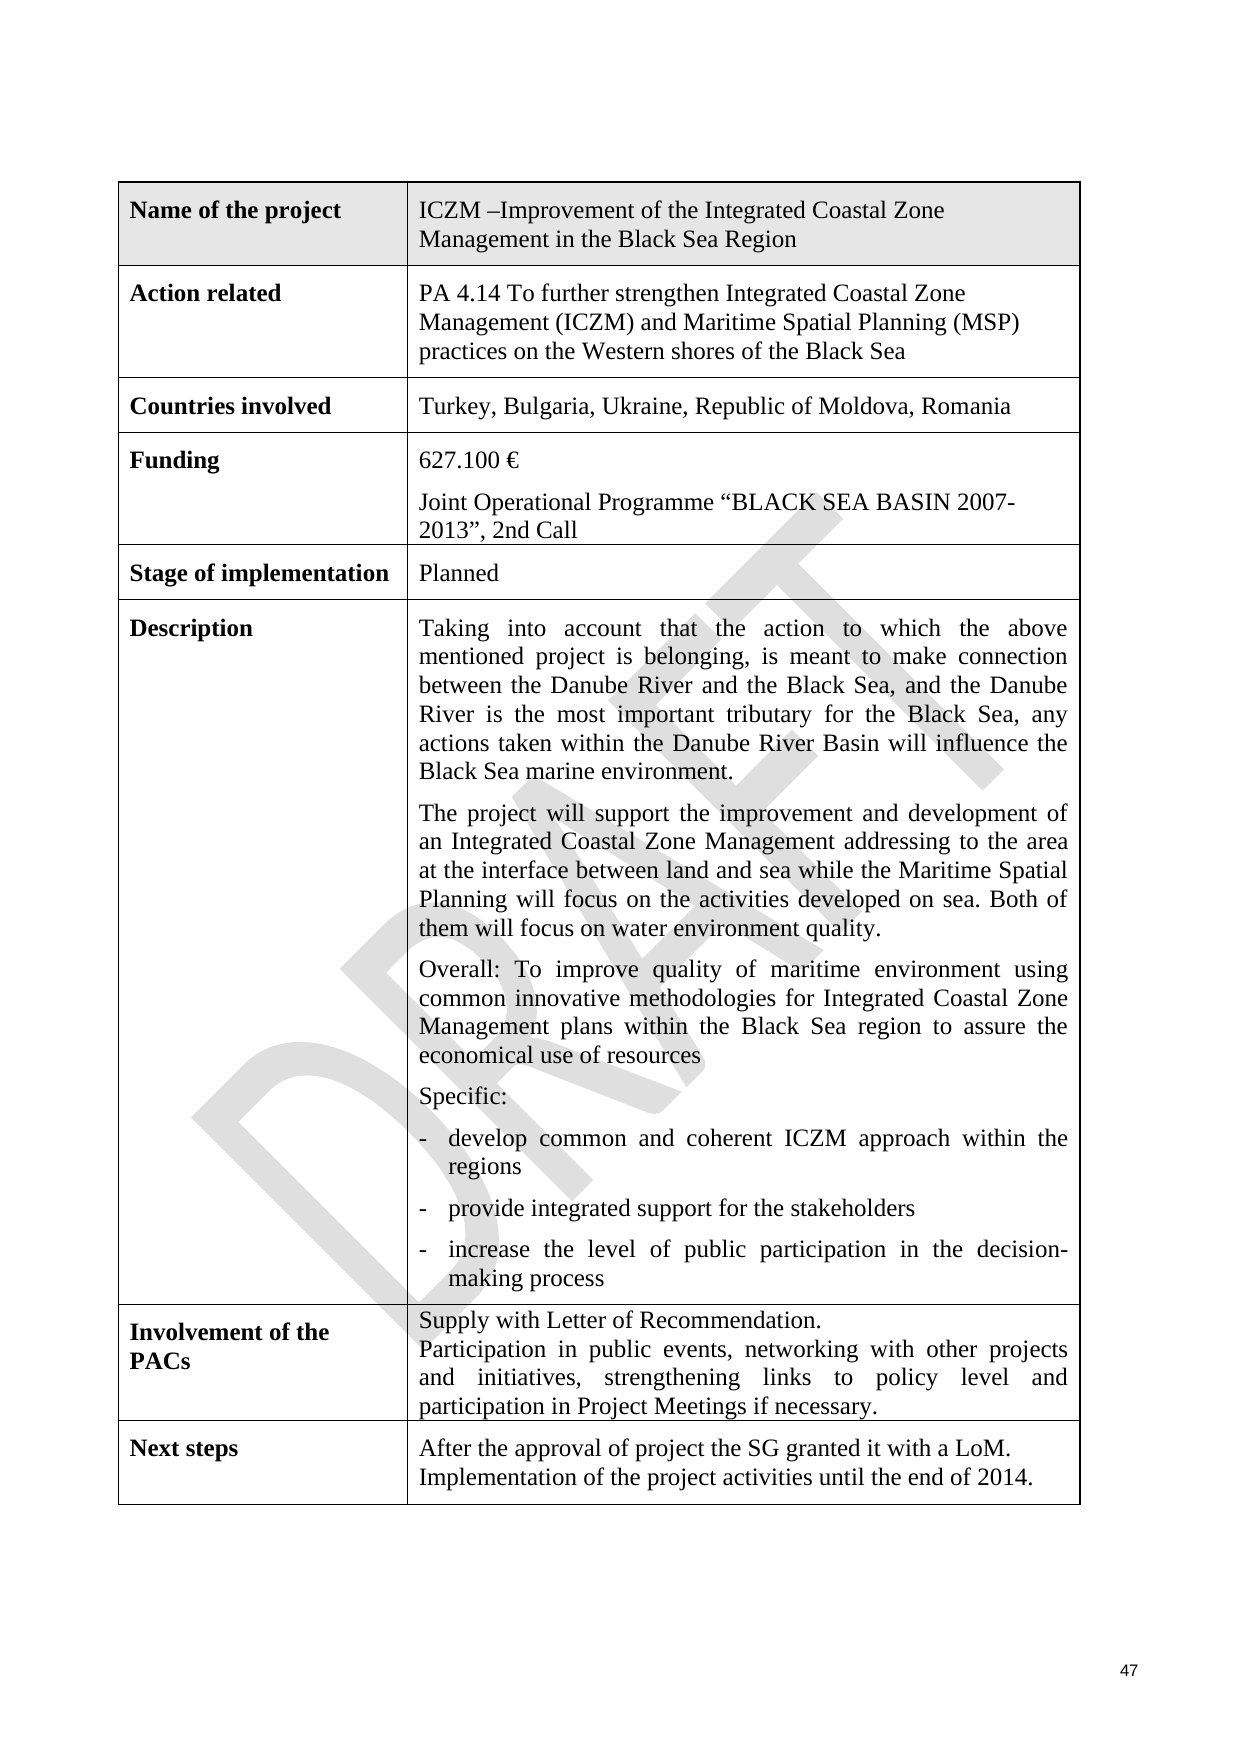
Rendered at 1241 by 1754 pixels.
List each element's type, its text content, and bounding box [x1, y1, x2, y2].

table_header ICZM –Improvement of the Integrated Coastal Zone Management in the Region [408, 183, 1079, 265]
table_cell Description [119, 600, 407, 1304]
table_header Name of the project [119, 183, 407, 265]
table_cell 627.100 € Joint Operational Programme “BLACK SEA BASIN 2007-, 2nd Call [408, 433, 1079, 544]
table_cell , , , of , [408, 378, 1079, 432]
table_cell Countries involved [119, 378, 407, 432]
table_cell Planned [408, 545, 1079, 599]
table_cell PA 4.14 To further strengthen Integrated Coastal Zone Management (ICZM) and Maritime Spatial Planning (MSP) practices on the Western shores of the [408, 266, 1079, 377]
table_cell After the approval of project the SG granted it with a LoM. Implementation of the project activities until the end of 2014. [408, 1421, 1079, 1503]
table_cell Involvement of the PACs [119, 1305, 407, 1420]
table_cell Action related [119, 266, 407, 377]
table_cell Stage of implementation [119, 545, 407, 599]
table_cell Next steps [119, 1421, 407, 1503]
table_cell Funding [119, 433, 407, 544]
table_cell Taking into account that the action to which the above mentioned project is belonging, is meant to make connection between the and the Black Sea, and the is the most important tributary for the Black Sea, any actions taken within the will influence the marine environment. The project will support the improvement and development of an Integrated Coastal Zone Management addressing to the area at the interface between land and sea while the Maritime Spatial Planning will focus on the activities developed on sea. Both of them will focus on water environment quality. Overall: To improve quality of maritime environment using common innovative methodologies for Integrated Coastal Zone Management plans within the region to assure the economical use of resources Specific: develop common and coherent ICZM approach within the regions provide integrated support for the stakeholders increase the level of public participation in the decision-making process [408, 600, 1079, 1304]
table_cell Supply with Letter of Recommendation. Participation in public events, networking with other projects and initiatives, strengthening links to policy level and participation in Project Meetings if necessary. [408, 1305, 1079, 1420]
